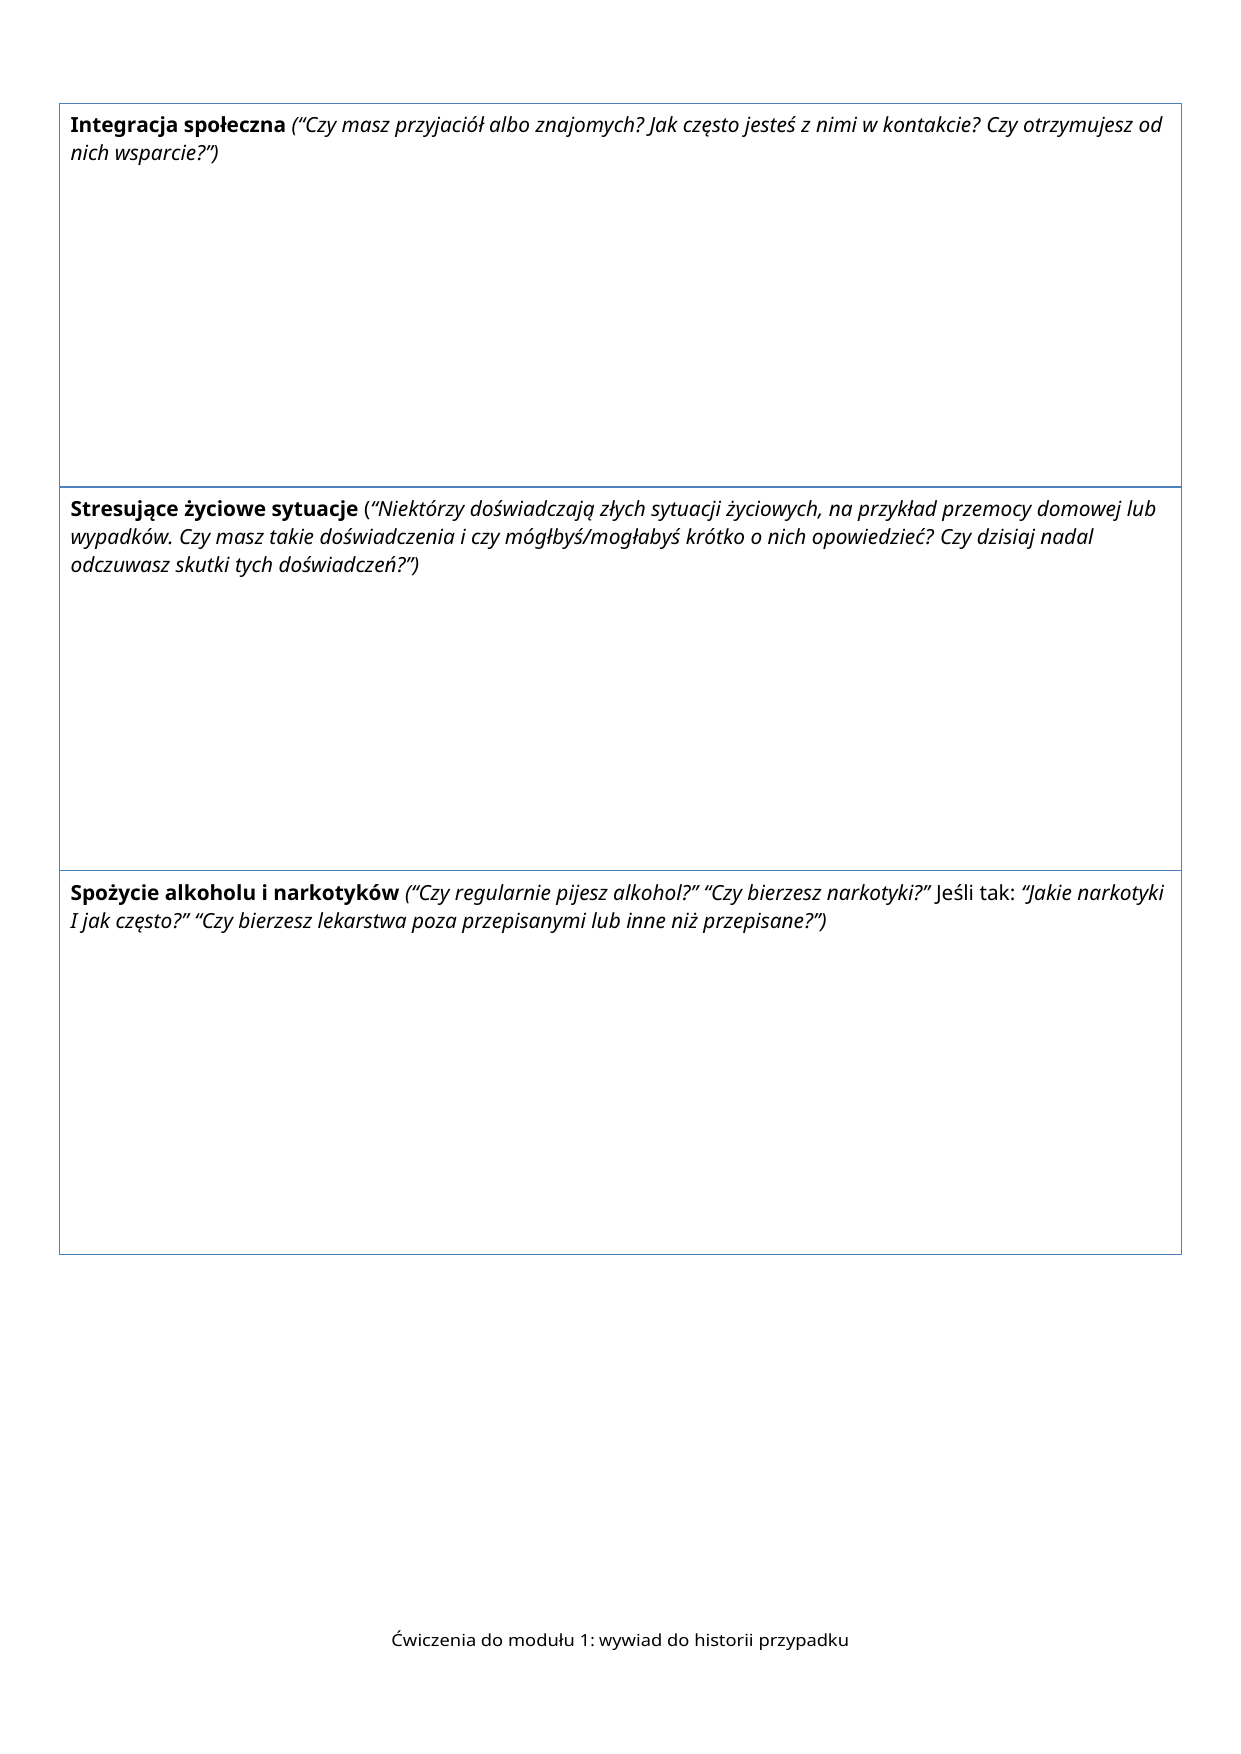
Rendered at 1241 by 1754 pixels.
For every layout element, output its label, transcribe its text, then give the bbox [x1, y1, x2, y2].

table_cell Stresujące życiowe sytuacje (“Niektórzy doświadczają złych sytuacji życiowych, na przykład przemocy domowej lub wypadków. Czy masz takie doświadczenia i czy mógłbyś/mogłabyś krótko o nich opowiedzieć? Czy dzisiaj nadal odczuwasz skutki tych doświadczeń?”) [60, 488, 1181, 870]
table_cell Spożycie alkoholu i narkotyków (“Czy regularnie pijesz alkohol?” “Czy bierzesz narkotyki?” Jeśli tak: “Jakie narkotyki I jak często?” “Czy bierzesz lekarstwa poza przepisanymi lub inne niż przepisane?”) [60, 871, 1181, 1254]
table_cell Integracja społeczna (“Czy masz przyjaciół albo znajomych? Jak często jesteś z nimi w kontakcie? Czy otrzymujesz od nich wsparcie?”) [60, 104, 1181, 486]
